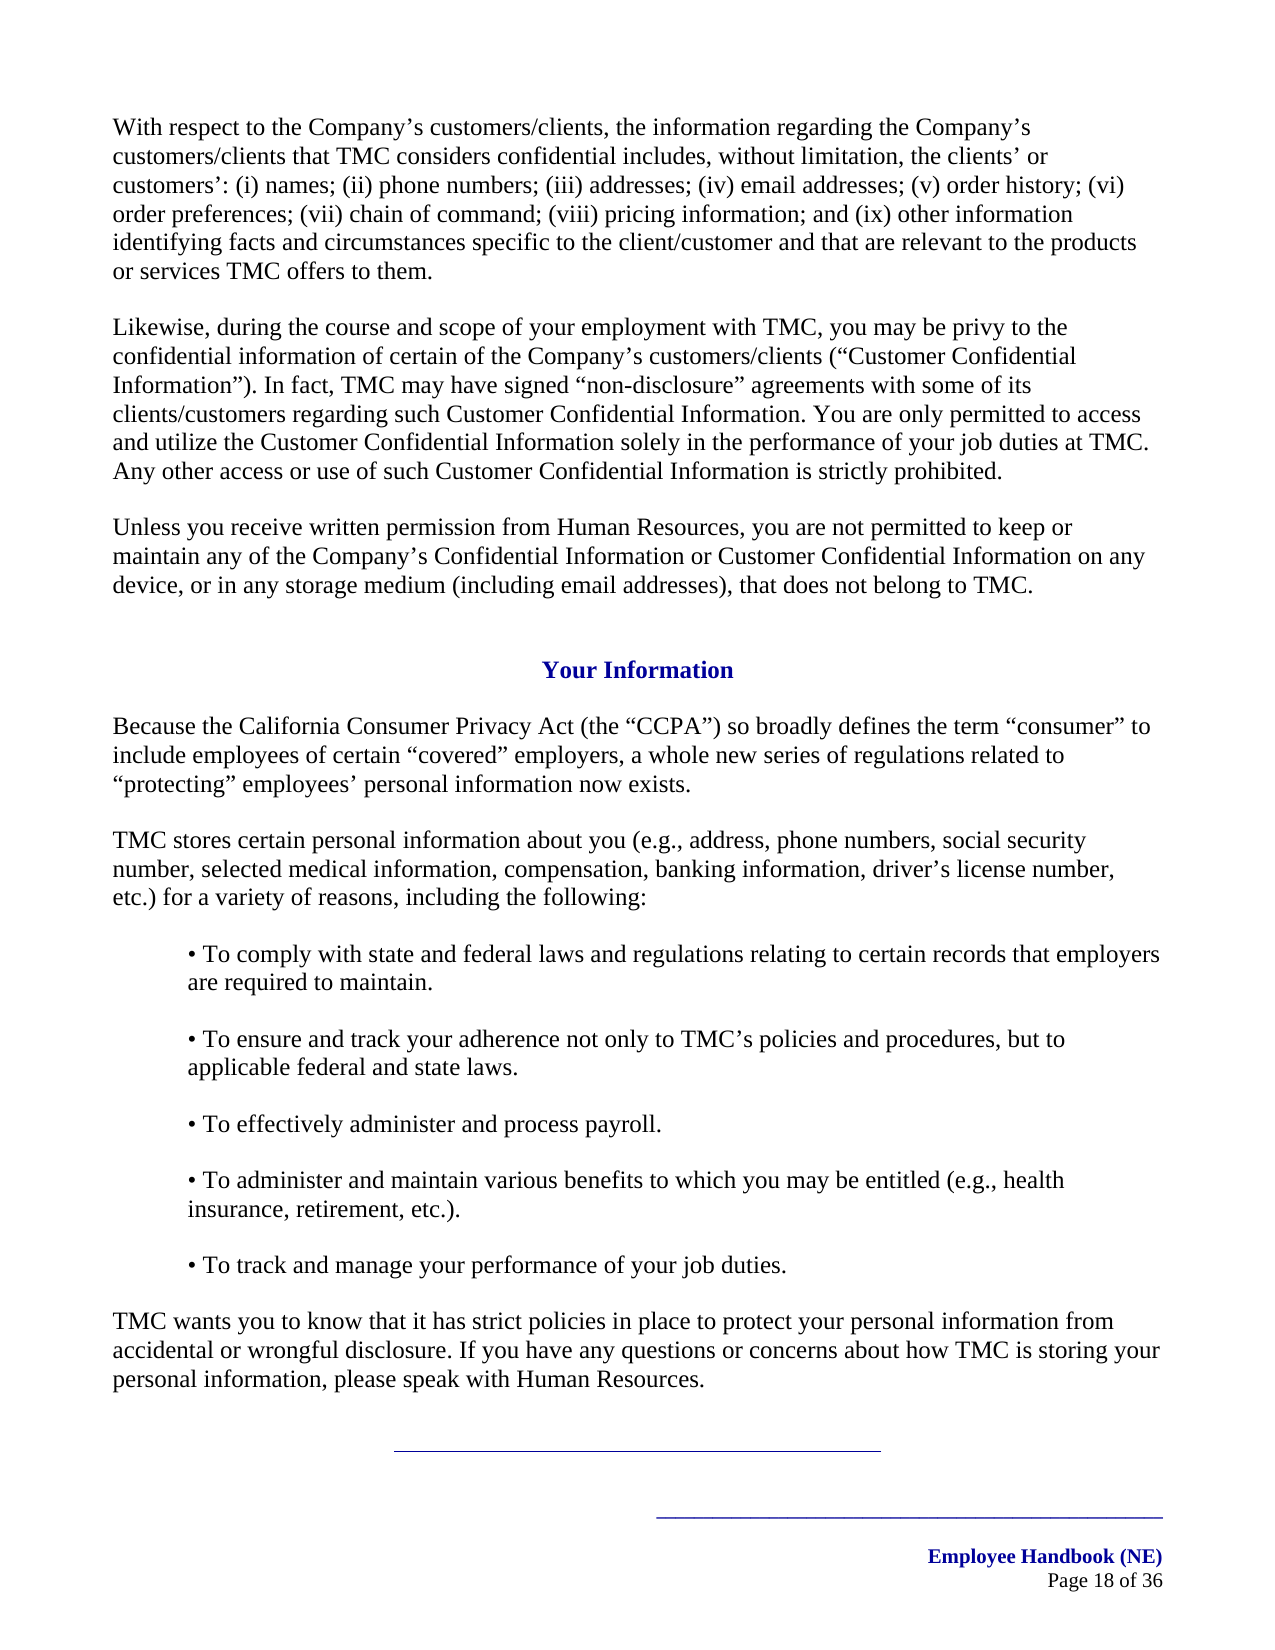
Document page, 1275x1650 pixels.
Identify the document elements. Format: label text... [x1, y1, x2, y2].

text • To effectively administer and process payroll. [187, 1109, 1162, 1137]
text Likewise, during the course and scope of your employment with TMC, you may be privy to the confidential information of certain of the Company’s customers/clients (“Customer Confidential Information”). In fact, TMC may have signed “non-disclosure” agreements with some of its clients/customers regarding such Customer Confidential Information. You are only permitted to access and utilize the Customer Confidential Information solely in the performance of your job duties at TMC. Any other access or use of such Customer Confidential Information is strictly prohibited. [112, 312, 1162, 485]
text Because the California Consumer Privacy Act (the “CCPA”) so broadly defines the term “consumer” to include employees of certain “covered” employers, a whole new series of regulations related to “protecting” employees’ personal information now exists. [112, 711, 1162, 797]
text • To comply with state and federal laws and regulations relating to certain records that employers are required to maintain. [187, 939, 1162, 996]
text • To track and manage your performance of your job duties. [187, 1250, 1162, 1279]
text TMC stores certain personal information about you (e.g., address, phone numbers, social security number, selected medical information, compensation, banking information, driver’s license number, etc.) for a variety of reasons, including the following: [112, 825, 1162, 911]
text • To ensure and track your adherence not only to TMC’s policies and procedures, but to applicable federal and state laws. [187, 1024, 1162, 1081]
text Unless you receive written permission from Human Resources, you are not permitted to keep or maintain any of the Company’s Confidential Information or Customer Confidential Information on any device, or in any storage medium (including email addresses), that does not belong to TMC. [112, 512, 1162, 599]
text TMC wants you to know that it has strict policies in place to protect your personal information from accidental or wrongful disclosure. If you have any questions or concerns about how TMC is storing your personal information, please speak with Human Resources. [112, 1306, 1162, 1392]
subtitle Your Information [112, 626, 1162, 684]
text With respect to the Company’s customers/clients, the information regarding the Company’s customers/clients that TMC considers confidential includes, without limitation, the clients’ or customers’: (i) names; (ii) phone numbers; (iii) addresses; (iv) email addresses; (v) order history; (vi) order preferences; (vii) chain of command; (viii) pricing information; and (ix) other information identifying facts and circumstances specific to the client/customer and that are relevant to the products or services TMC offers to them. [112, 112, 1162, 285]
text • To administer and maintain various benefits to which you may be entitled (e.g., health insurance, retirement, etc.). [187, 1165, 1162, 1222]
